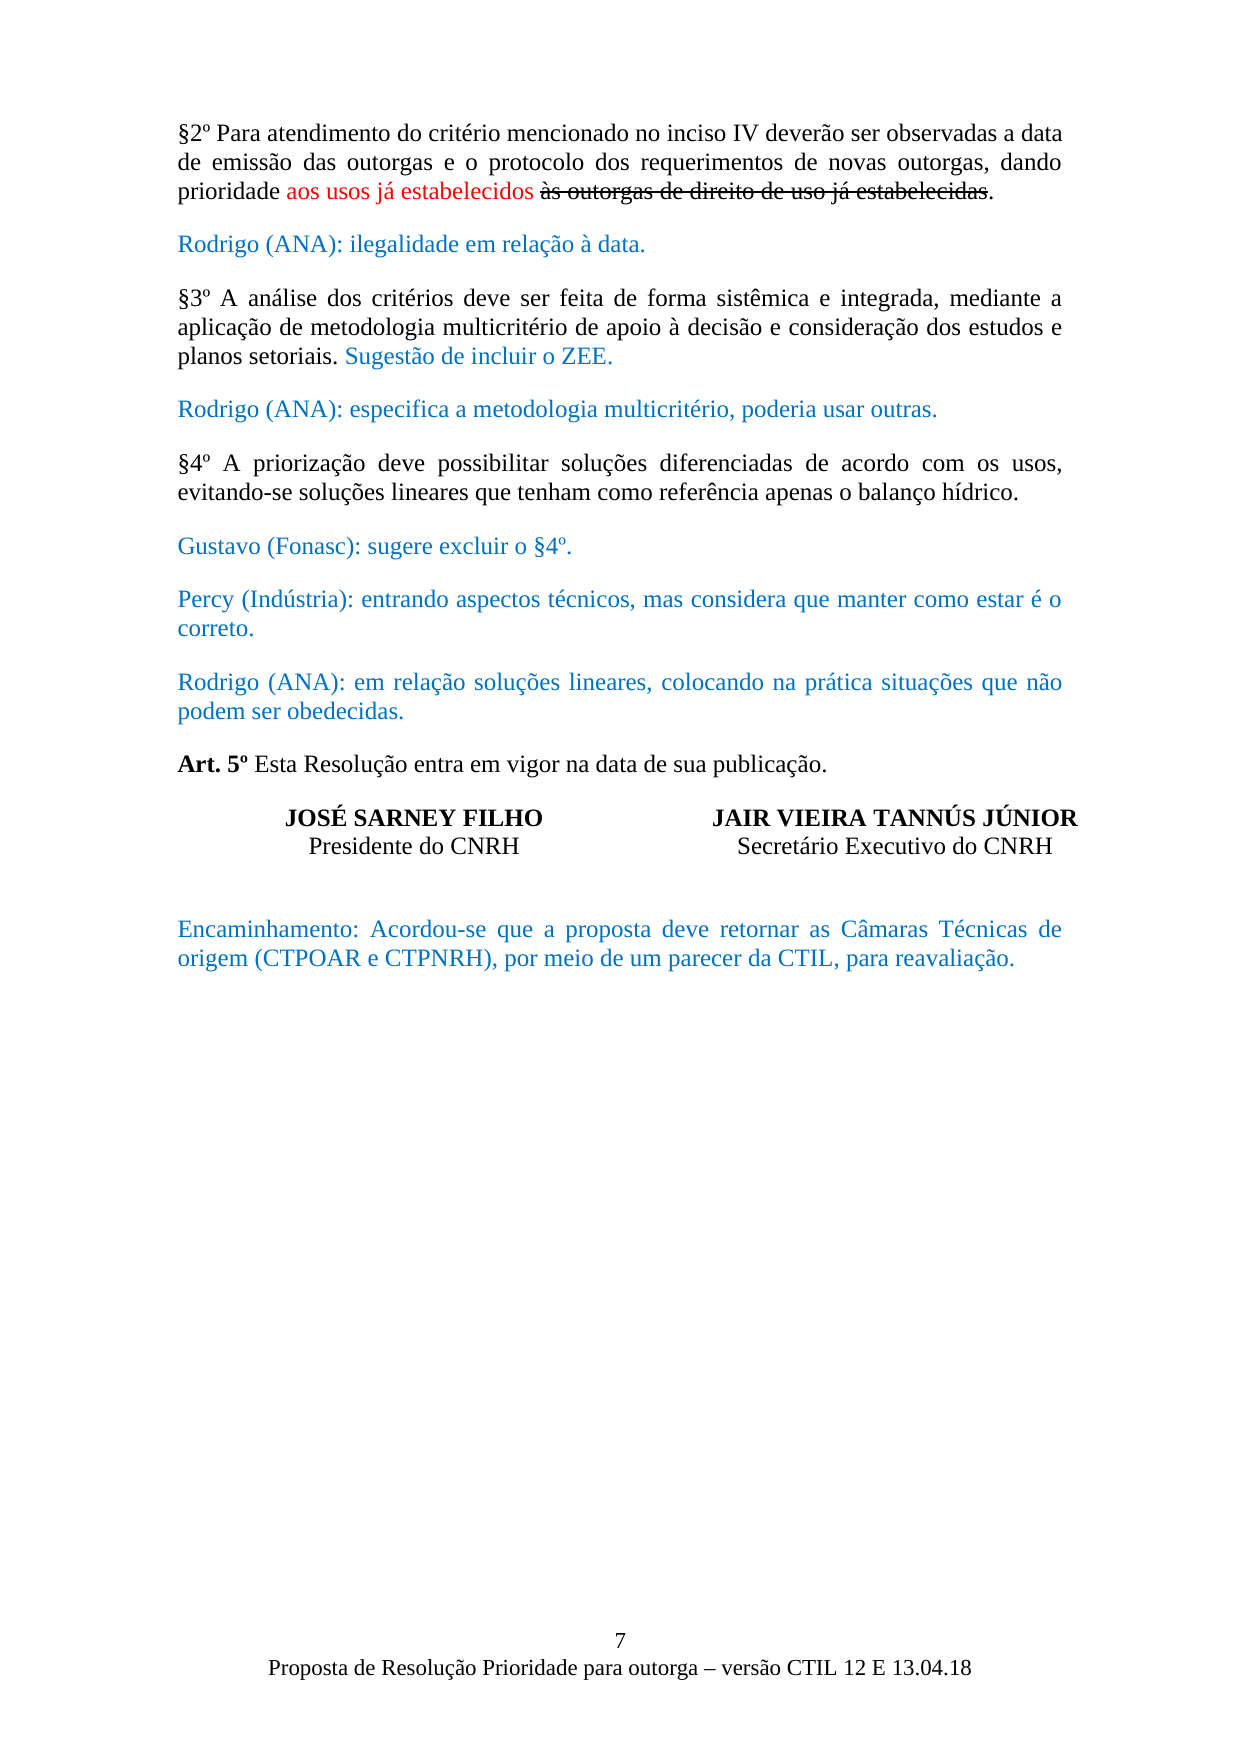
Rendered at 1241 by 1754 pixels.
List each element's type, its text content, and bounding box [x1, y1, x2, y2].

table_header JOSÉ SARNEY FILHO Presidente do CNRH [177, 803, 650, 860]
text §3º A análise dos critérios deve ser feita de forma sistêmica e integrada, mediante a aplicação de metodologia multicritério de apoio à decisão e consideração dos estudos e planos setoriais. Sugestão de incluir o ZEE. [177, 283, 1063, 369]
text Rodrigo (ANA): ilegalidade em relação à data. [177, 229, 1063, 258]
text Gustavo (Fonasc): sugere excluir o §4º. [177, 531, 1063, 559]
table_header JAIR VIEIRA TANNÚS JÚNIOR Secretário Executivo do CNRH [650, 803, 1122, 860]
text Art. 5º Esta Resolução entra em vigor na data de sua publicação. [177, 749, 1063, 778]
text §2º Para atendimento do critério mencionado no inciso IV deverão ser observadas a data de emissão das outorgas e o protocolo dos requerimentos de novas outorgas, dando prioridade aos usos já estabelecidos às outorgas de direito de uso já estabelecidas. [177, 118, 1063, 204]
text Rodrigo (ANA): em relação soluções lineares, colocando na prática situações que não podem ser obedecidas. [177, 667, 1063, 724]
text Rodrigo (ANA): especifica a metodologia multicritério, poderia usar outras. [177, 394, 1063, 423]
text §4º A priorização deve possibilitar soluções diferenciadas de acordo com os usos, evitando-se soluções lineares que tenham como referência apenas o balanço hídrico. [177, 448, 1063, 506]
text Encaminhamento: Acordou-se que a proposta deve retornar as Câmaras Técnicas de origem (CTPOAR e CTPNRH), por meio de um parecer da CTIL, para reavaliação. [177, 914, 1063, 971]
text Percy (Indústria): entrando aspectos técnicos, mas considera que manter como estar é o correto. [177, 584, 1063, 642]
